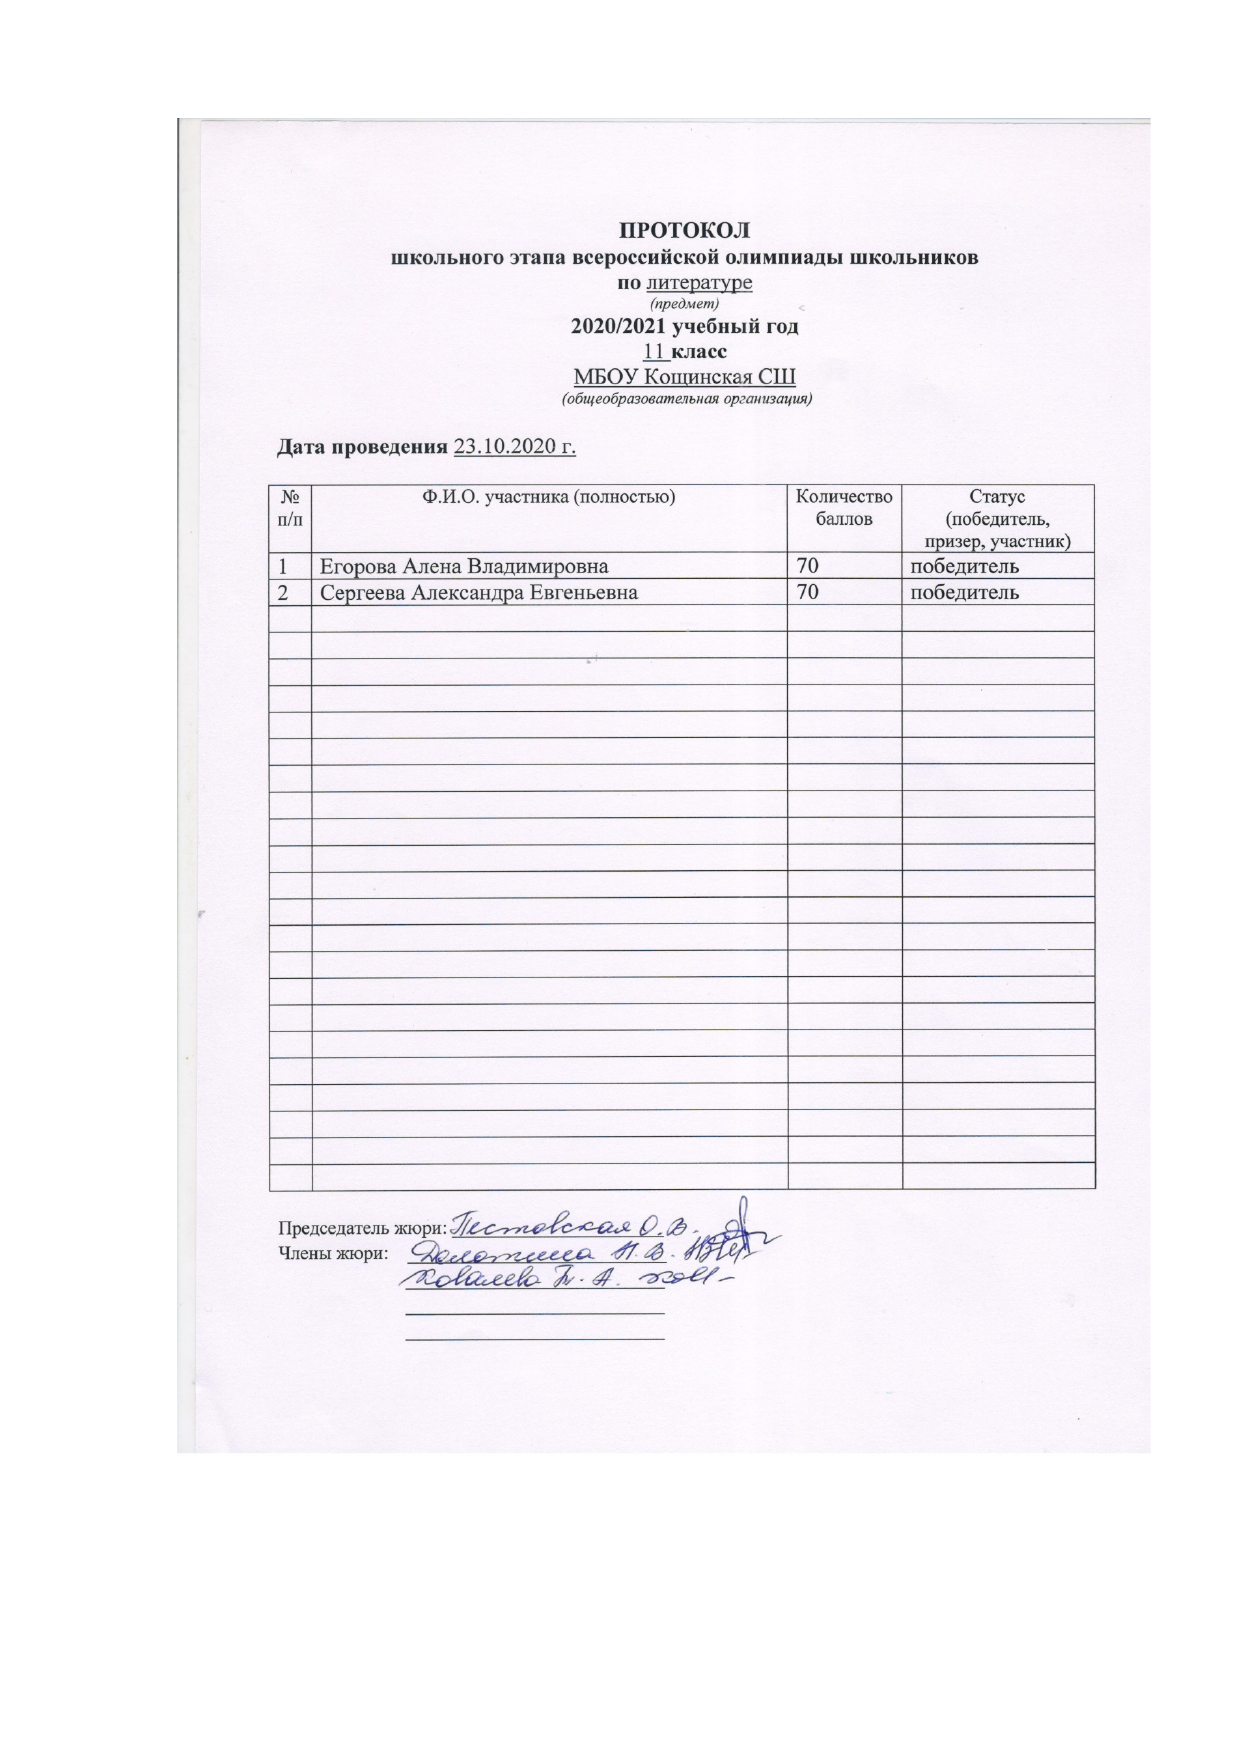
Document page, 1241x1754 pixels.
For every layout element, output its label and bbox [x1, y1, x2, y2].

picture [177, 118, 1151, 1469]
